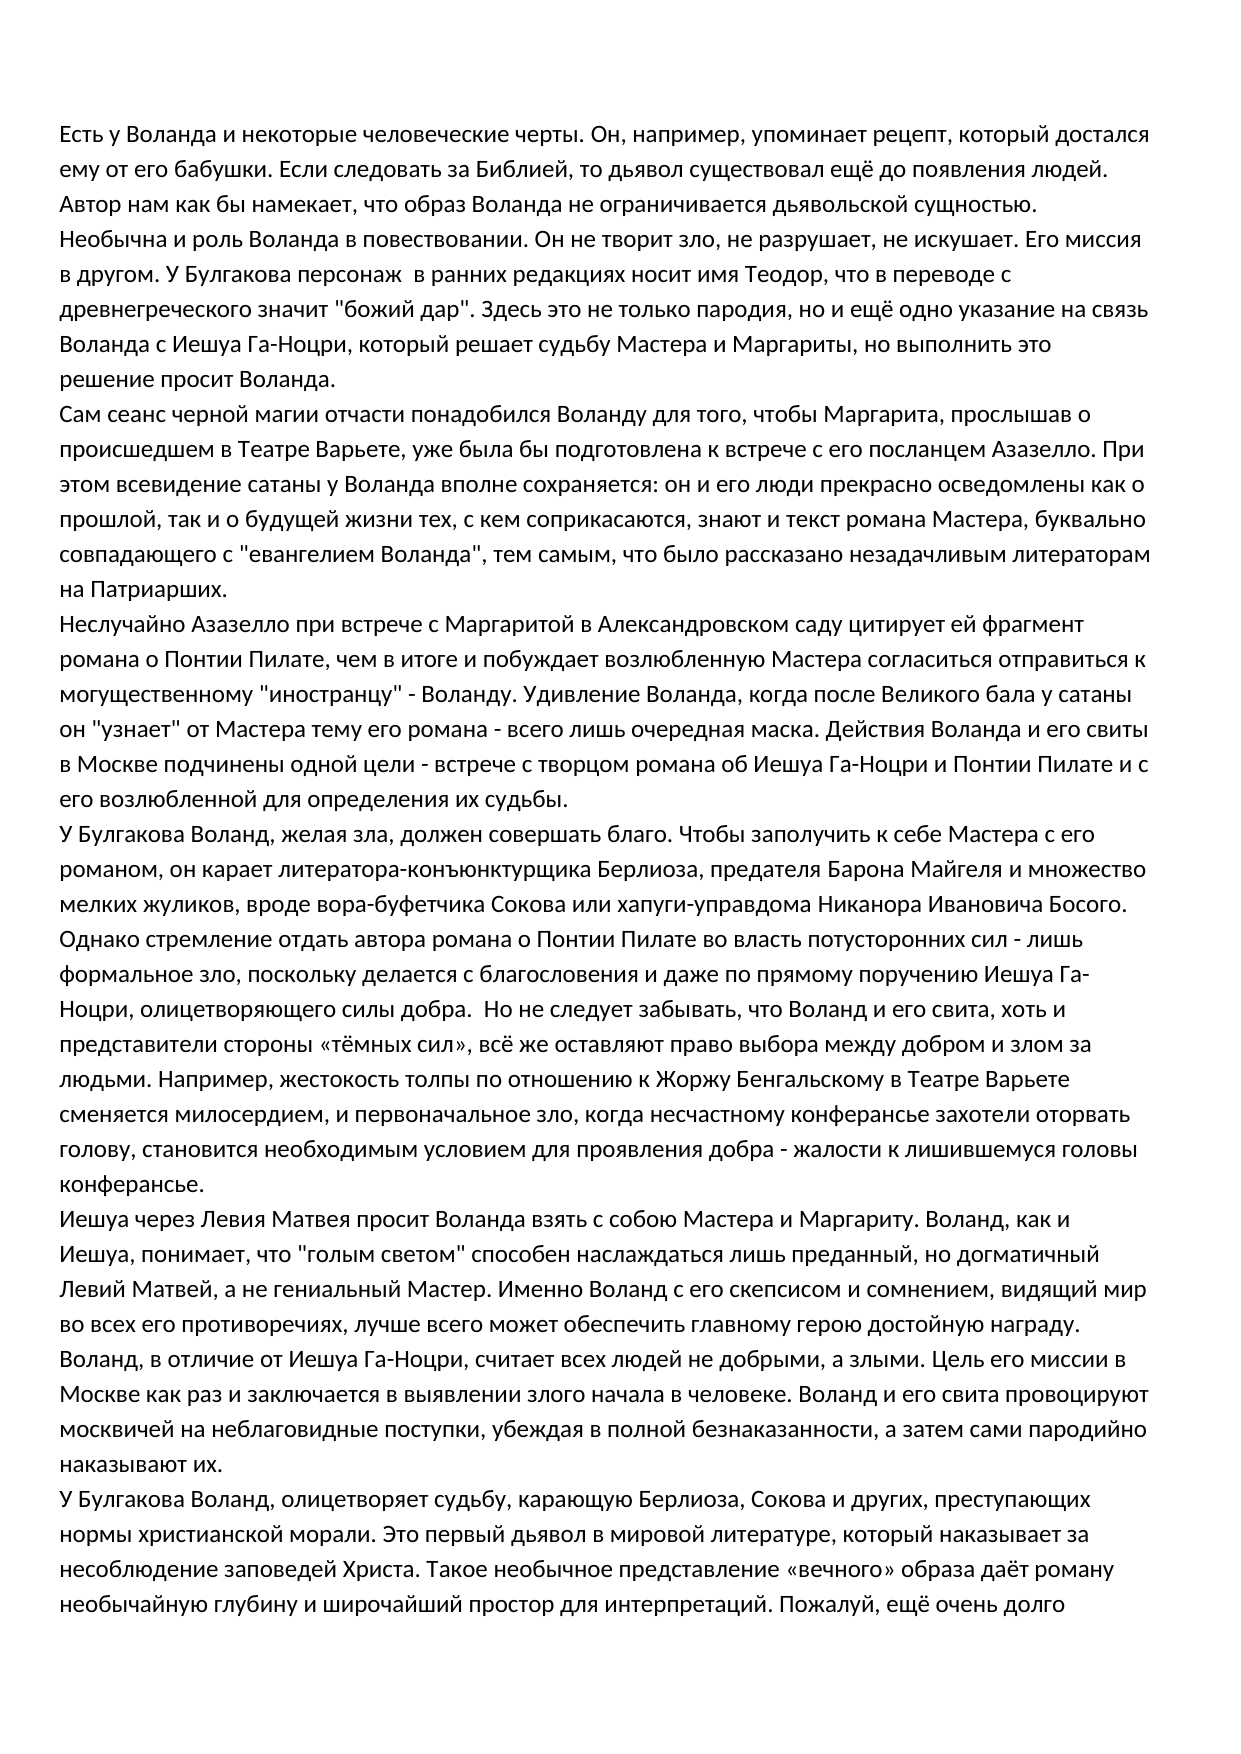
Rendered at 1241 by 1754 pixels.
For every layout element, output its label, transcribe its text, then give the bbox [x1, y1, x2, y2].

text Есть у Воланда и некоторые человеческие черты. Он, например, упоминает рецепт, который достался ему от его бабушки. Если следовать за Библией, то дьявол существовал ещё до появления людей. Автор нам как бы намекает, что образ Воланда не ограничивается дьявольской сущностью. [59, 118, 1152, 219]
text Воланд, в отличие от Иешуа Га-Ноцри, считает всех людей не добрыми, а злыми. Цель его миссии в Москве как раз и заключается в выявлении злого начала в человеке. Воланд и его свита провоцируют москвичей на неблаговидные поступки, убеждая в полной безнаказанности, а затем сами пародийно наказывают их. [59, 1343, 1152, 1479]
text У Булгакова Воланд, желая зла, должен совершать благо. Чтобы заполучить к себе Мастера с его романом, он карает литератора-конъюнктурщика Берлиоза, предателя Барона Майгеля и множество мелких жуликов, вроде вора-буфетчика Сокова или хапуги-управдома Никанора Ивановича Босого. Однако стремление отдать автора романа о Понтии Пилате во власть потусторонних сил - лишь формальное зло, поскольку делается с благословения и даже по прямому поручению Иешуа Га-Ноцри, олицетворяющего силы добра. Но не следует забывать, что Воланд и его свита, хоть и представители стороны «тёмных сил», всё же оставляют право выбора между добром и злом за людьми. Например, жестокость толпы по отношению к Жоржу Бенгальскому в Театре Варьете сменяется милосердием, и первоначальное зло, когда несчастному конферансье захотели оторвать голову, становится необходимым условием для проявления добра - жалости к лишившемуся головы конферансье. [59, 818, 1152, 1199]
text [59, 1483, 1152, 1619]
text Сам сеанс черной магии отчасти понадобился Воланду для того, чтобы Маргарита, прослышав о происшедшем в Театре Варьете, уже была бы подготовлена к встрече с его посланцем Азазелло. При этом всевидение сатаны у Воланда вполне сохраняется: он и его люди прекрасно осведомлены как о прошлой, так и о будущей жизни тех, с кем соприкасаются, знают и текст романа Мастера, буквально совпадающего с "евангелием Воланда", тем самым, что было рассказано незадачливым литераторам на Патриарших. [59, 398, 1152, 604]
text Необычна и роль Воланда в повествовании. Он не творит зло, не разрушает, не искушает. Его миссия в другом. У Булгакова персонаж в ранних редакциях носит имя Теодор, что в переводе с древнегреческого значит "божий дар". Здесь это не только пародия, но и ещё одно указание на связь Воланда с Иешуа Га-Ноцри, который решает судьбу Мастера и Маргариты, но выполнить это решение просит Воланда. [59, 223, 1152, 394]
text Иешуа через Левия Матвея просит Воланда взять с собою Мастера и Маргариту. Воланд, как и Иешуа, понимает, что "голым светом" способен наслаждаться лишь преданный, но догматичный Левий Матвей, а не гениальный Мастер. Именно Воланд с его скепсисом и сомнением, видящий мир во всех его противоречиях, лучше всего может обеспечить главному герою достойную награду. [59, 1203, 1152, 1339]
text Неслучайно Азазелло при встрече с Маргаритой в Александровском саду цитирует ей фрагмент романа о Понтии Пилате, чем в итоге и побуждает возлюбленную Мастера согласиться отправиться к могущественному "иностранцу" - Воланду. Удивление Воланда, когда после Великого бала у сатаны он "узнает" от Мастера тему его романа - всего лишь очередная маска. Действия Воланда и его свиты в Москве подчинены одной цели - встрече с творцом романа об Иешуа Га-Ноцри и Понтии Пилате и с его возлюбленной для определения их судьбы. [59, 608, 1152, 814]
